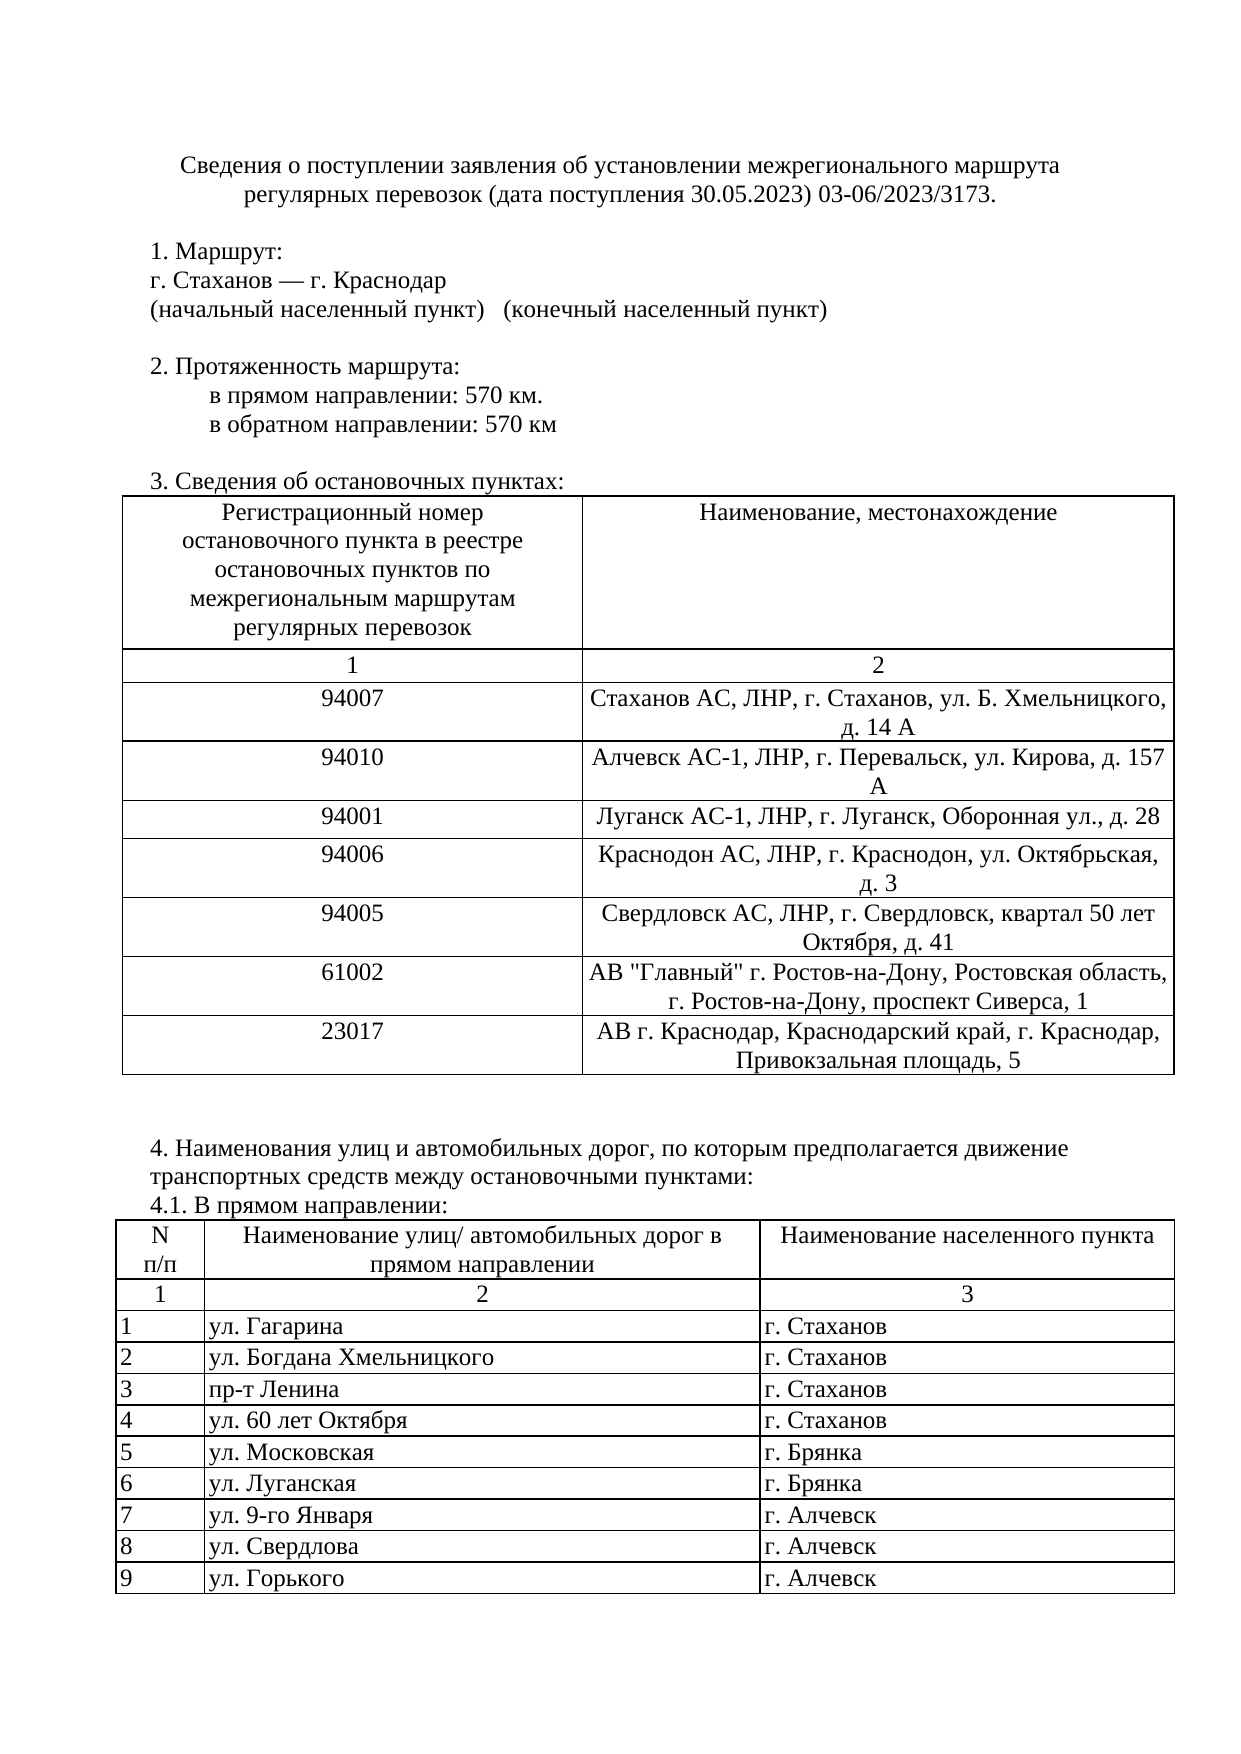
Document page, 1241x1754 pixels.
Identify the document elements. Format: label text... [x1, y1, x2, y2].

text Сведения о поступлении заявления об установлении межрегионального маршрута регулярных перевозок (дата поступления 30.05.2023) 03-06/2023/3173. [150, 150, 1090, 207]
table_cell г. Алчевск [761, 1563, 1174, 1593]
table_cell 2 [117, 1343, 204, 1372]
table_header Регистрационный номер остановочного пункта в реестре остановочных пунктов по межрегиональным маршрутам регулярных перевозок [123, 497, 582, 648]
table_cell 2 [205, 1280, 759, 1309]
table_cell Луганск АС-1, ЛНР, г. Луганск, Оборонная ул., д. 28 [583, 801, 1173, 837]
text (начальный населенный пункт) (конечный населенный пункт) [150, 294, 1090, 322]
table_cell 9 [117, 1563, 204, 1593]
table_cell г. Стаханов [761, 1406, 1174, 1435]
table_cell г. Стаханов [761, 1311, 1174, 1341]
table_cell г. Брянка [761, 1437, 1174, 1467]
table_header Наименование, местонахождение [583, 497, 1173, 648]
table_cell Свердловск АС, ЛНР, г. Свердловск, квартал 50 лет Октября, д. 41 [583, 898, 1173, 956]
text 4. Наименования улиц и автомобильных дорог, по которым предполагается движение транспортных средств между остановочными пунктами: [150, 1133, 1090, 1190]
text в обратном направлении: 570 км [150, 409, 1090, 437]
table_cell АВ г. Краснодар, Краснодарский край, г. Краснодар, Привокзальная площадь, 5 [583, 1016, 1173, 1074]
table_cell 3 [761, 1280, 1174, 1309]
text 2. Протяженность маршрута: [150, 351, 1090, 380]
table_header Наименование улиц/ автомобильных дорог в прямом направлении [205, 1221, 759, 1278]
table_cell 6 [117, 1468, 204, 1498]
table_cell 3 [117, 1374, 204, 1404]
table_cell 5 [117, 1437, 204, 1467]
table_cell ул. Московская [205, 1437, 759, 1467]
table_cell г. Стаханов [761, 1343, 1174, 1372]
table_cell пр-т Ленина [205, 1374, 759, 1404]
table_cell 1 [123, 650, 582, 681]
table_cell 94007 [123, 683, 582, 740]
table_cell ул. Луганская [205, 1468, 759, 1498]
table_cell 61002 [123, 957, 582, 1014]
table_cell ул. 60 лет Октября [205, 1406, 759, 1435]
table_cell 94005 [123, 898, 582, 956]
table_cell 23017 [123, 1016, 582, 1074]
table_cell 94010 [123, 742, 582, 799]
table_cell АВ "Главный" г. Ростов-на-Дону, Ростовская область, г. Ростов-на-Дону, проспект Сиверса, 1 [583, 957, 1173, 1014]
table_header Наименование населенного пункта [761, 1221, 1174, 1278]
text 4.1. В прямом направлении: [150, 1190, 1090, 1219]
text 1. Маршрут: [150, 236, 1090, 265]
table_header N п/п [117, 1221, 204, 1278]
table_cell Краснодон АС, ЛНР, г. Краснодон, ул. Октябрьская, д. 3 [583, 839, 1173, 896]
table_cell Стаханов АС, ЛНР, г. Стаханов, ул. Б. Хмельницкого, д. 14 А [583, 683, 1173, 740]
table_cell 1 [117, 1311, 204, 1341]
table_cell ул. Гагарина [205, 1311, 759, 1341]
table_cell 8 [117, 1531, 204, 1561]
table_cell 94006 [123, 839, 582, 896]
table_cell ул. Горького [205, 1563, 759, 1593]
table_cell ул. 9-го Января [205, 1500, 759, 1530]
table_cell Алчевск АС-1, ЛНР, г. Перевальск, ул. Кирова, д. 157 А [583, 742, 1173, 799]
text в прямом направлении: 570 км. [150, 380, 1090, 409]
table_cell 7 [117, 1500, 204, 1530]
table_cell г. Стаханов [761, 1374, 1174, 1404]
table_cell г. Алчевск [761, 1531, 1174, 1561]
table_cell 4 [117, 1406, 204, 1435]
table_cell 1 [117, 1280, 204, 1309]
table_cell 2 [583, 650, 1173, 681]
table_cell г. Алчевск [761, 1500, 1174, 1530]
text г. Стаханов — г. Краснодар [150, 265, 1090, 294]
table_cell 94001 [123, 801, 582, 837]
table_cell ул. Свердлова [205, 1531, 759, 1561]
table_cell г. Брянка [761, 1468, 1174, 1498]
table_cell ул. Богдана Хмельницкого [205, 1343, 759, 1372]
text 3. Сведения об остановочных пунктах: [150, 466, 1090, 495]
